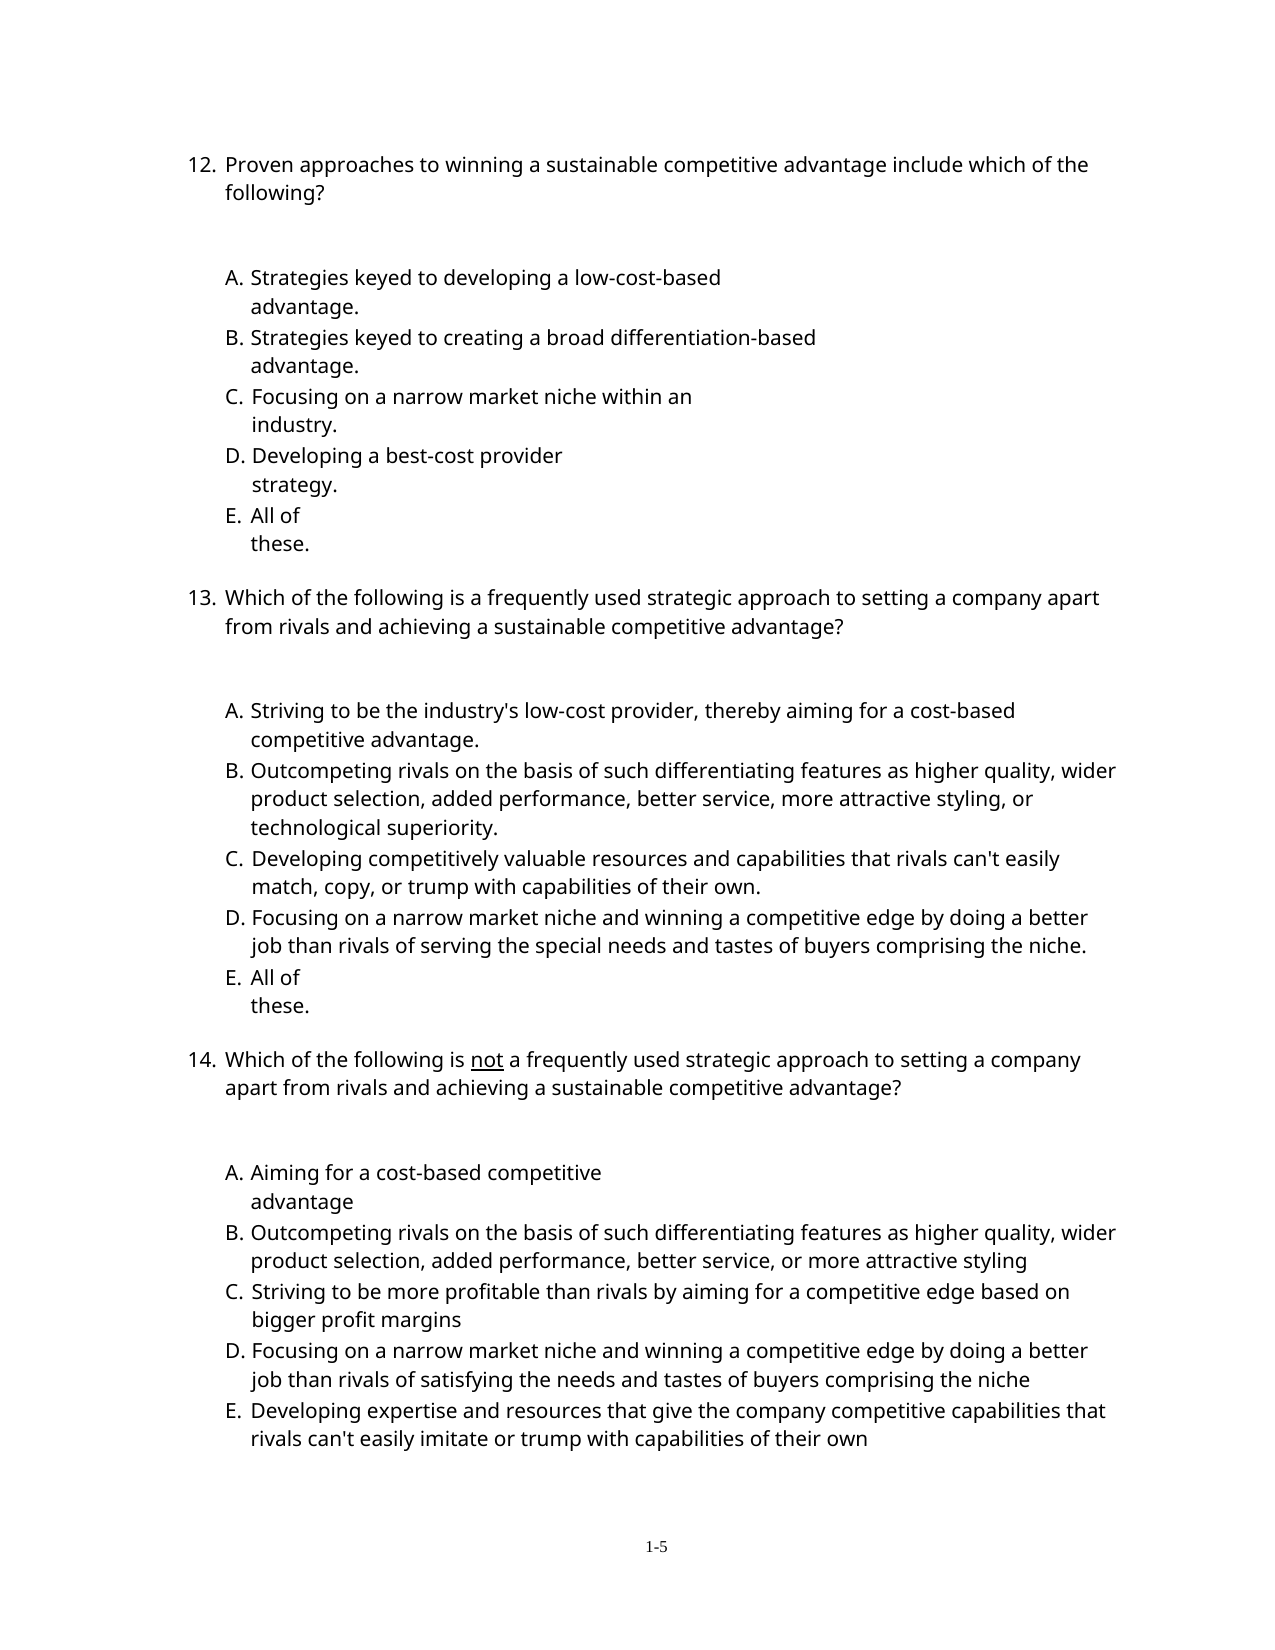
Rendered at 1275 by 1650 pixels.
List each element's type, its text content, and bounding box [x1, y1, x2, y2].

table_header 13. [188, 583, 225, 1019]
table_header Proven approaches to winning a sustainable competitive advantage include which of the following? [225, 150, 1125, 558]
table_header Which of the following is not a frequently used strategic approach to setting a company apart from rivals and achieving a sustainable competitive advantage? [225, 1045, 1125, 1453]
table_header Which of the following is a frequently used strategic approach to setting a company apart from rivals and achieving a sustainable competitive advantage? [225, 583, 1125, 1019]
table_header 14. [188, 1045, 225, 1453]
table_header 12. [188, 150, 225, 558]
